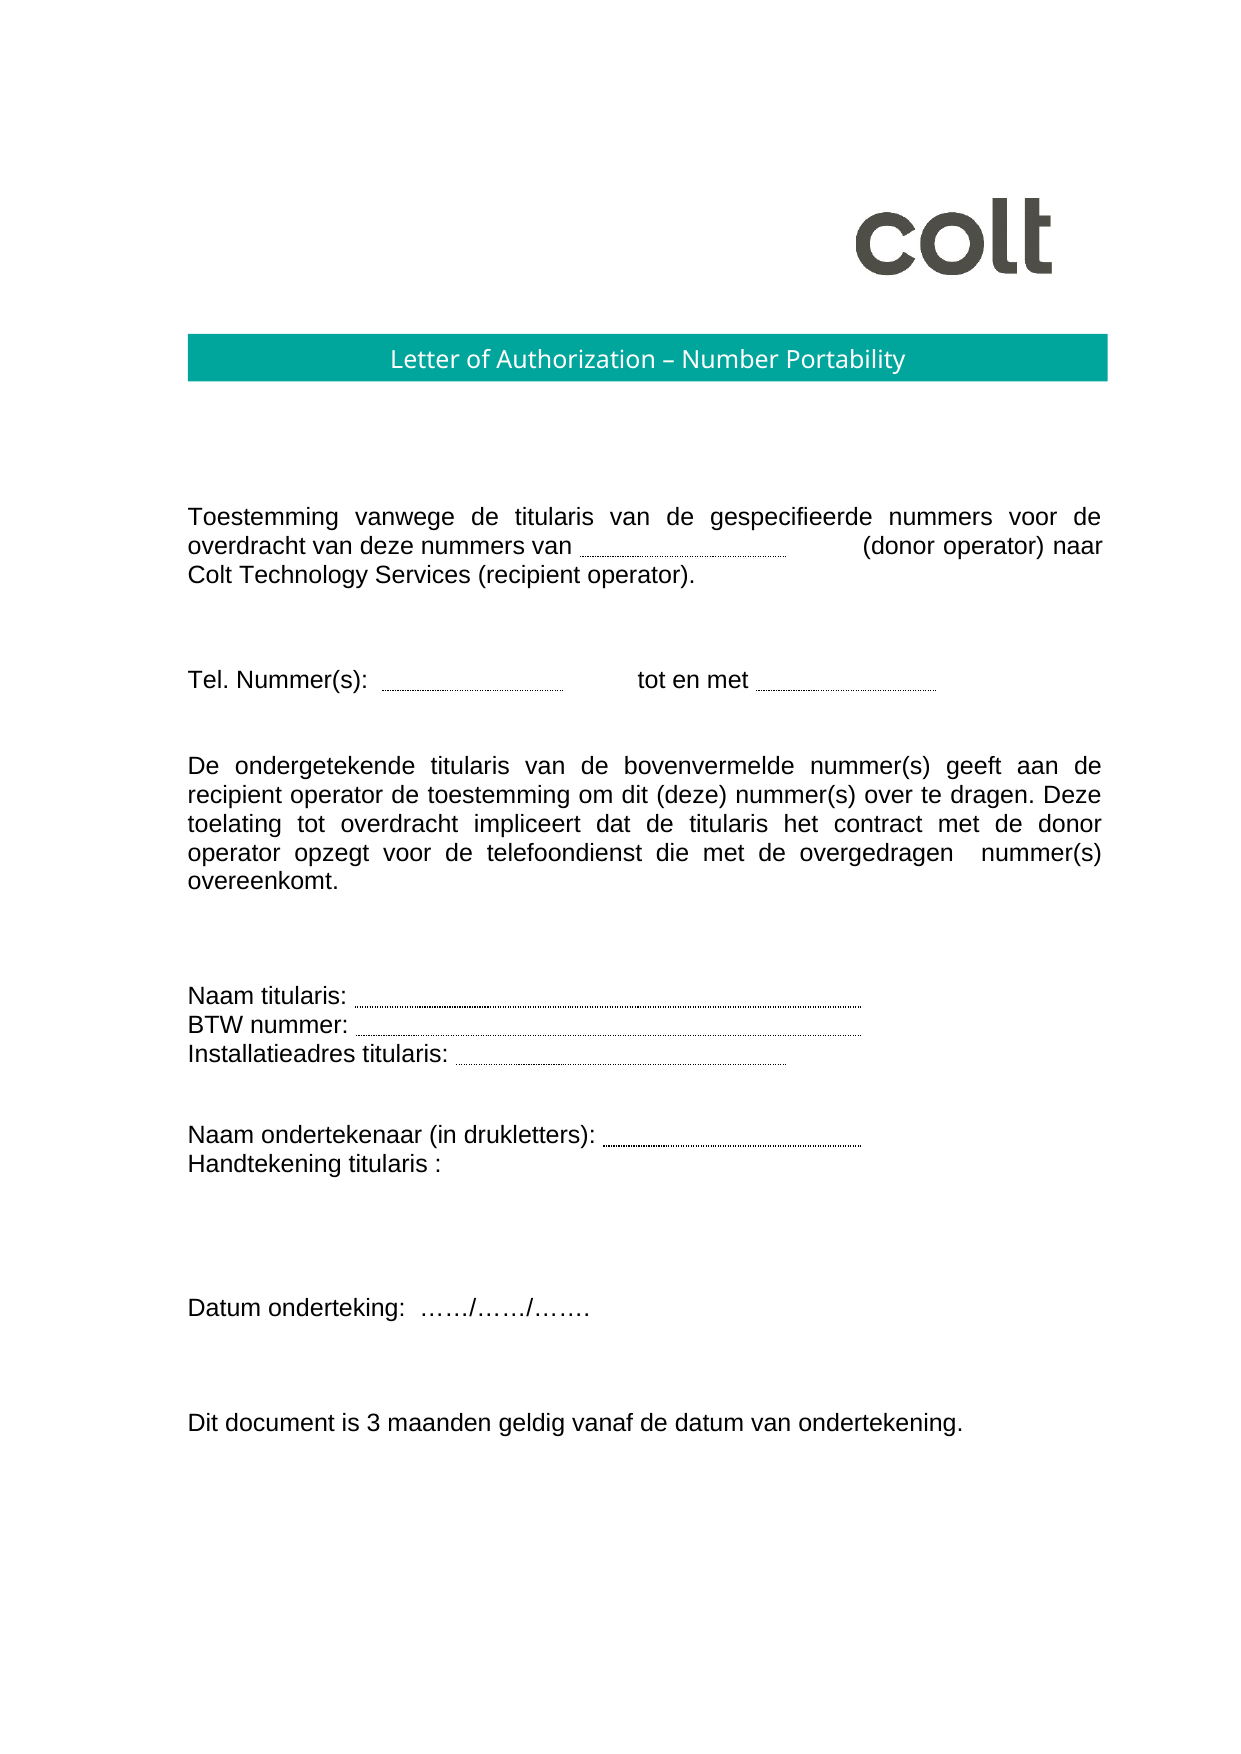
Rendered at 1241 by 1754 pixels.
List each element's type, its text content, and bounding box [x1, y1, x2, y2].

text Dit document is 3 maanden geldig vanaf de datum van ondertekening. [187, 1408, 1053, 1437]
text Naam ondertekenaar (in drukletters): [187, 1120, 1053, 1149]
picture [856, 198, 1053, 277]
text Handtekening titularis : [187, 1149, 1053, 1178]
text Naam titularis: [187, 981, 1053, 1010]
text Tel. Nummer(s): tot en met [187, 665, 1103, 694]
text BTW nummer: [187, 1010, 1053, 1039]
text Installatieadres titularis: [187, 1039, 1053, 1068]
text Toestemming vanwege de titularis van de gespecifieerde nummers voor de overdracht van deze nummers van (donor operator) naar Colt Technology Services (recipient operator). [187, 502, 1103, 588]
text Datum onderteking: ……/……/……. [187, 1293, 1053, 1322]
text De ondergetekende titularis van de bovenvermelde nummer(s) geeft aan de recipient operator de toestemming om dit (deze) nummer(s) over te dragen. Deze toelating tot overdracht impliceert dat de titularis het contract met de donor operator opzegt voor de telefoondienst die met de overgedragen nummer(s) overeenkomt. [187, 751, 1103, 895]
